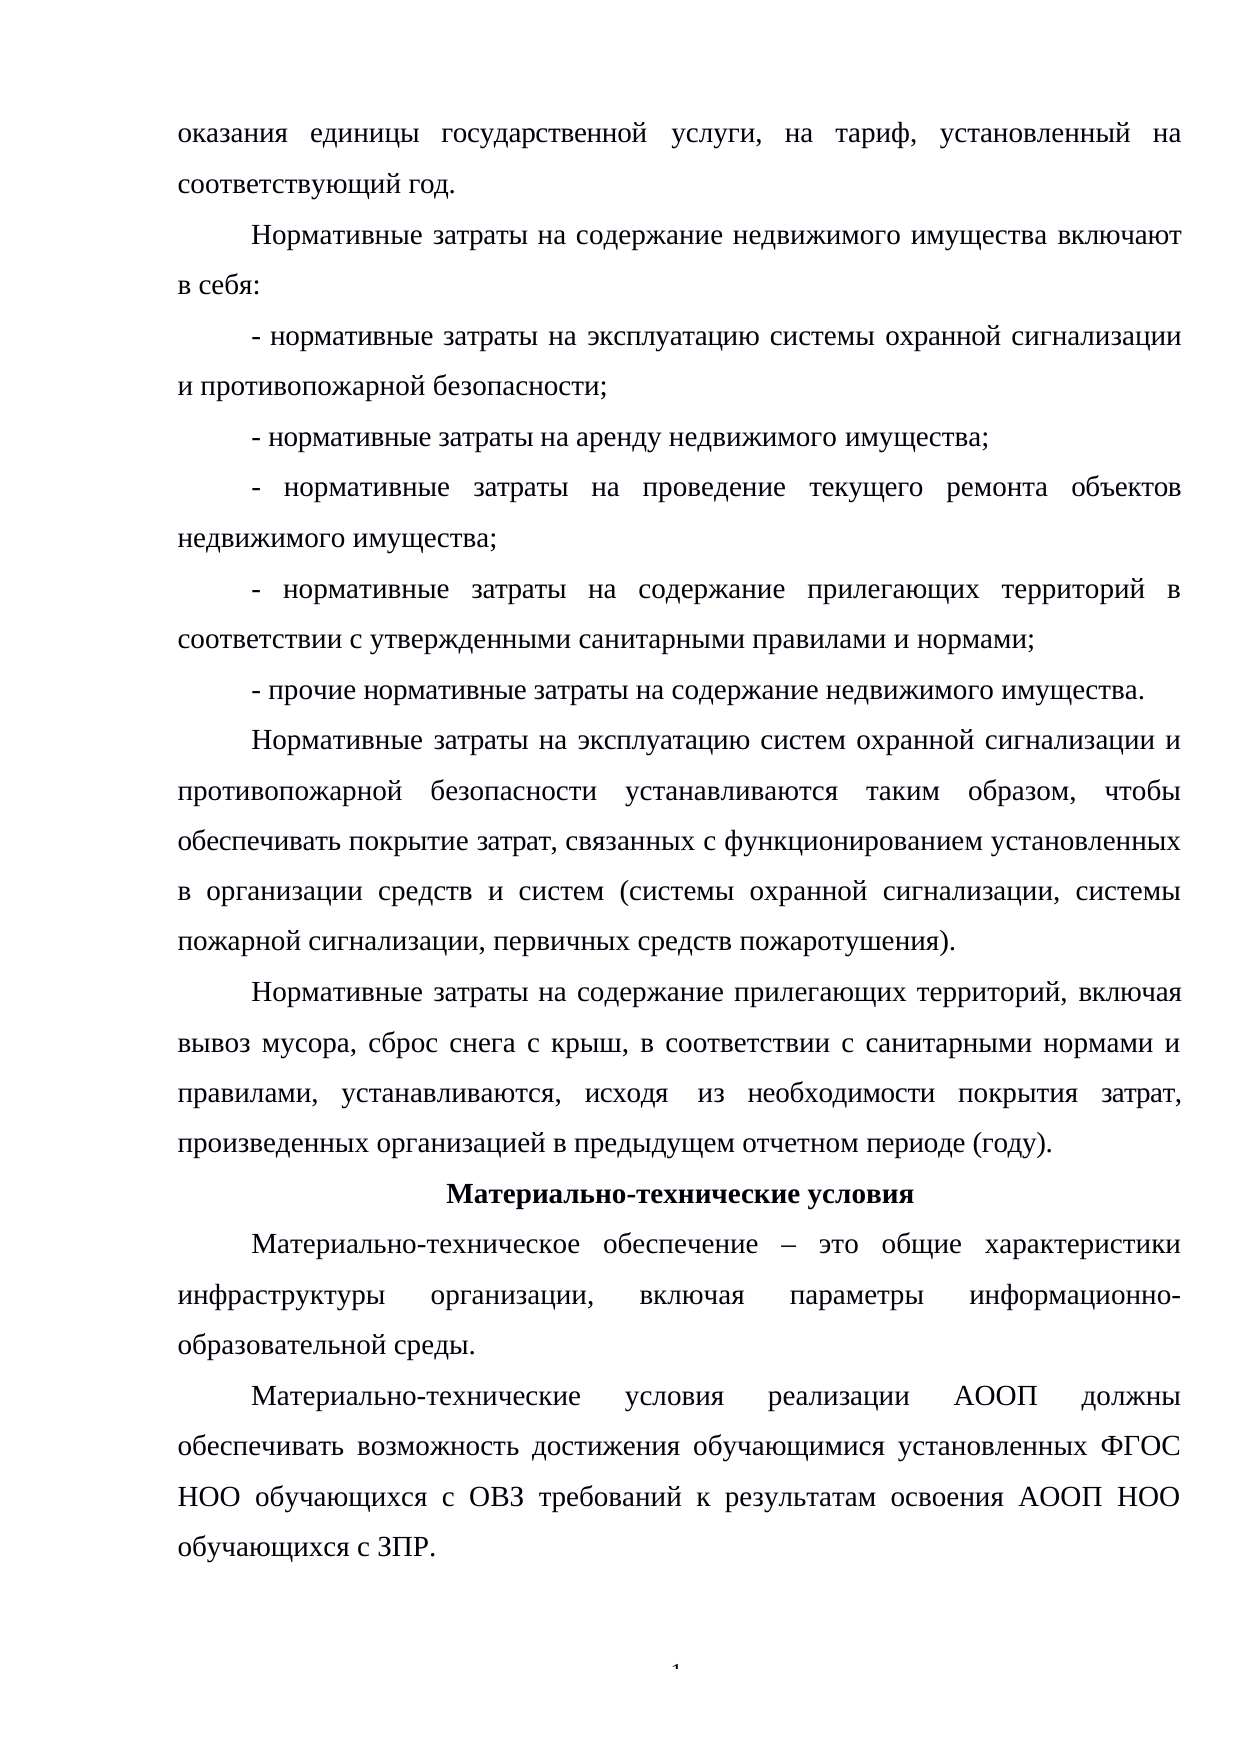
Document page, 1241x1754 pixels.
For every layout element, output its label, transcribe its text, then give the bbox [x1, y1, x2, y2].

list нормативные затраты на содержание прилегающих территорий в соответствии с утвержденными санитарными правилами и нормами; [177, 571, 1181, 655]
list нормативные затраты на аренду недвижимого имущества; [251, 419, 1192, 453]
text Нормативные затраты на эксплуатацию систем охранной сигнализации и противопожарной безопасности устанавливаются таким образом, чтобы обеспечивать покрытие затрат, связанных с функционированием установленных в организации средств и систем (системы охранной сигнализации, системы пожарной сигнализации, первичных средств пожаротушения). [177, 722, 1182, 957]
list нормативные затраты на проведение текущего ремонта объектов недвижимого имущества; [177, 469, 1182, 553]
text Нормативные затраты на содержание недвижимого имущества включают в себя: [177, 217, 1181, 301]
subtitle Материально-технические условия [446, 1177, 1192, 1210]
text Материально-технические условия реализации АООП должны обеспечивать возможность достижения обучающимися установленных ФГОС НОО обучающихся с ОВЗ требований к результатам освоения АООП НОО обучающихся с ЗПР. [177, 1378, 1182, 1563]
text оказания единицы государственной услуги, на тариф, установленный на соответствующий год. [177, 115, 1181, 199]
list прочие нормативные затраты на содержание недвижимого имущества. [251, 672, 1192, 706]
list нормативные затраты на эксплуатацию системы охранной сигнализации и противопожарной безопасности; [177, 318, 1182, 402]
text Нормативные затраты на содержание прилегающих территорий, включая вывоз мусора, сброс снега с крыш, в соответствии с санитарными нормами и правилами, устанавливаются, исходя из необходимости покрытия затрат, произведенных организацией в предыдущем отчетном периоде (году). [177, 974, 1182, 1159]
text Материально-техническое обеспечение – это общие характеристики инфраструктуры организации, включая параметры информационно- образовательной среды. [177, 1227, 1181, 1361]
